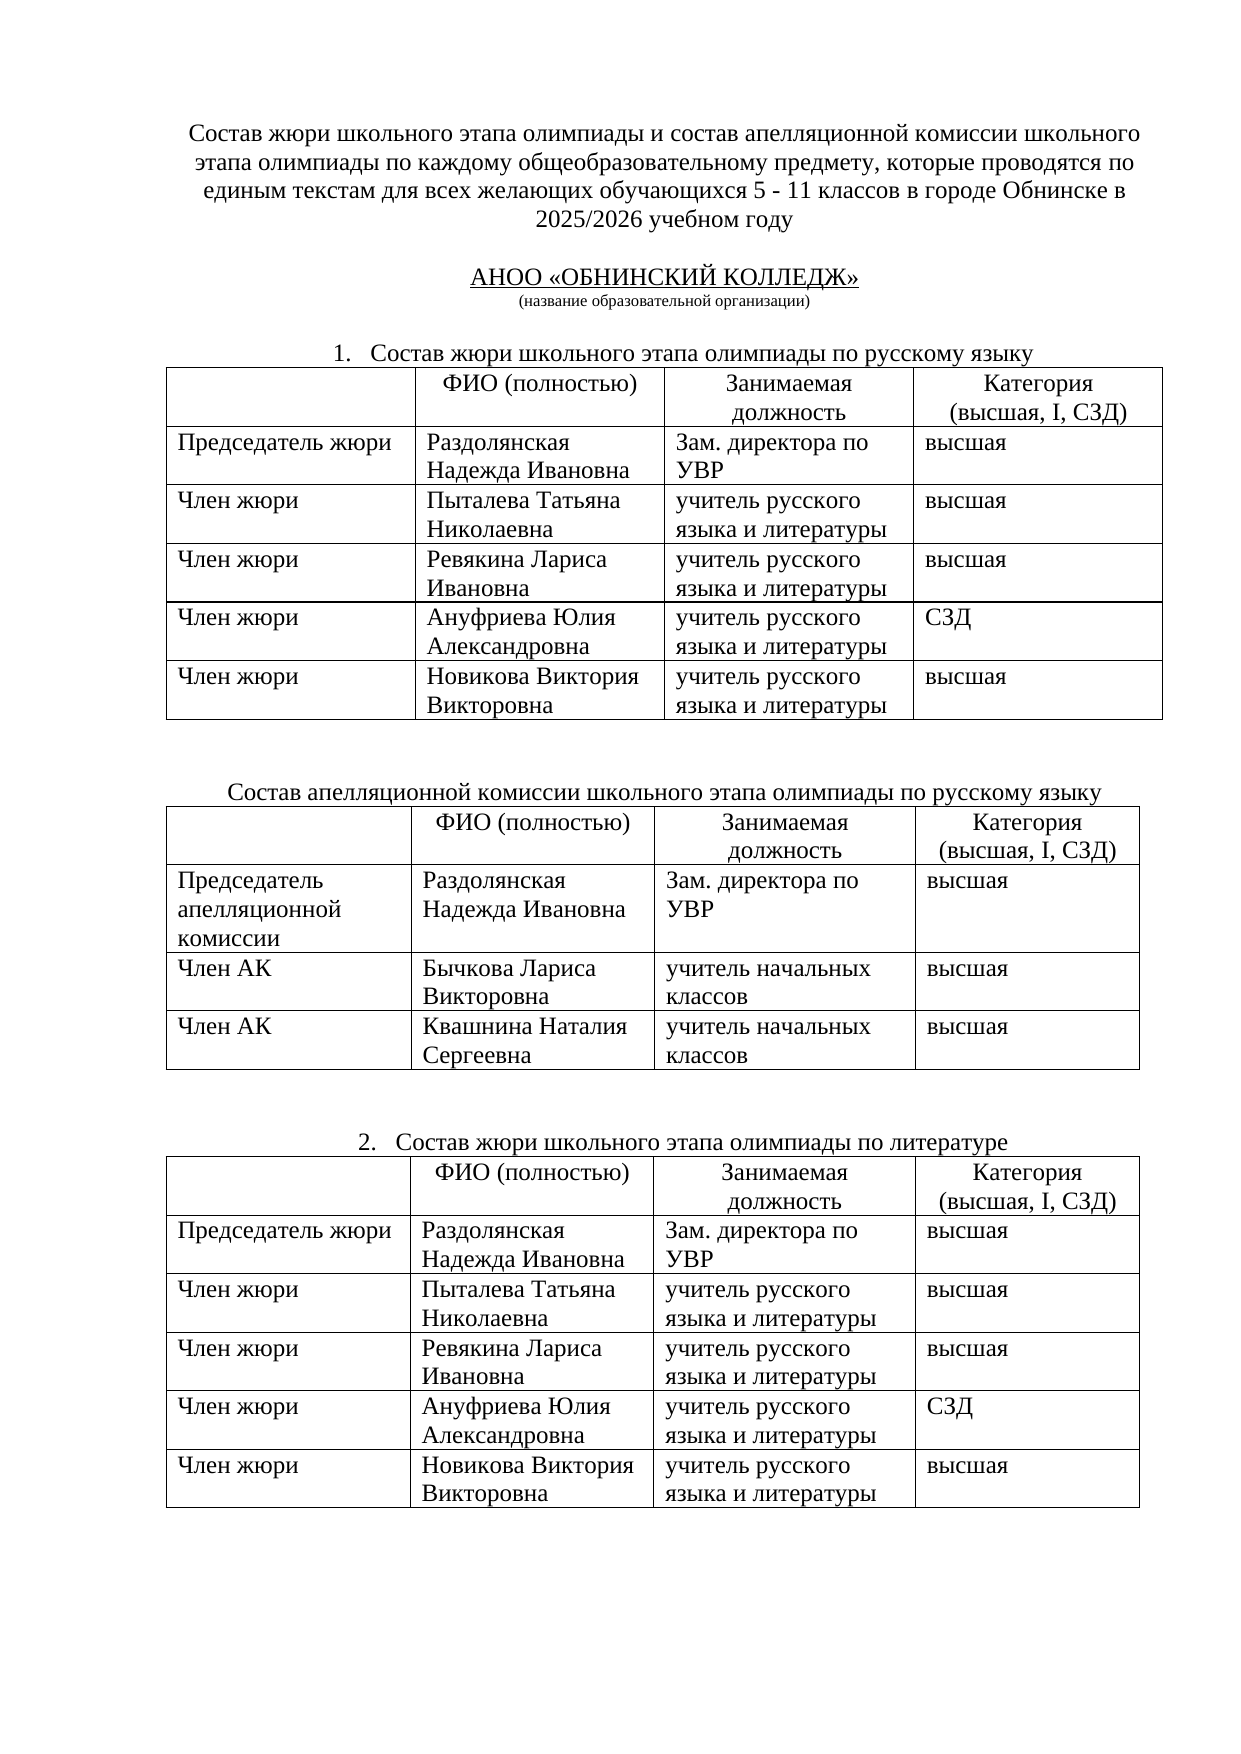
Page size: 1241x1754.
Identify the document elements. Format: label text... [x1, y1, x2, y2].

text АНОО «ОБНИНСКИЙ КОЛЛЕДЖ» [177, 262, 1152, 291]
table_cell СЗД [914, 603, 1162, 660]
table_cell Член жюри [167, 1333, 410, 1390]
table_cell высшая [916, 1333, 1139, 1390]
table_cell СЗД [916, 1391, 1139, 1449]
table_cell Член жюри [167, 661, 415, 718]
table_cell Ануфриева Юлия Александровна [416, 603, 664, 660]
table_cell высшая [914, 427, 1162, 484]
table_header Категория (высшая, I, СЗД) [916, 807, 1139, 864]
table_cell учитель русского языка и литературы [665, 603, 913, 660]
table_header Категория (высшая, I, СЗД) [916, 1157, 1139, 1214]
table_cell Член АК [167, 1011, 411, 1069]
table_header [167, 807, 411, 864]
table_cell учитель русского языка и литературы [654, 1391, 915, 1449]
table_header ФИО (полностью) [411, 1157, 653, 1214]
table_cell Ревякина Лариса Ивановна [411, 1333, 653, 1390]
table_header ФИО (полностью) [412, 807, 654, 864]
table_cell Бычкова Лариса Викторовна [412, 953, 654, 1010]
table_cell Раздолянская Надежда Ивановна [411, 1216, 653, 1273]
table_cell учитель русского языка и литературы [665, 661, 913, 718]
table_header Занимаемая должность [654, 1157, 915, 1214]
text Состав апелляционной комиссии школьного этапа олимпиады по русскому языку [177, 777, 1152, 806]
table_cell Пыталева Татьяна Николаевна [416, 485, 664, 543]
table_cell высшая [916, 1450, 1139, 1507]
table_cell высшая [916, 1216, 1139, 1273]
table_cell Ануфриева Юлия Александровна [411, 1391, 653, 1449]
table_cell Председатель жюри [167, 1216, 410, 1273]
table_cell учитель русского языка и литературы [665, 485, 913, 543]
table_cell Новикова Виктория Викторовна [416, 661, 664, 718]
table_cell учитель начальных классов [655, 953, 915, 1010]
table_cell Пыталева Татьяна Николаевна [411, 1274, 653, 1332]
table_cell Член АК [167, 953, 411, 1010]
table_cell Ревякина Лариса Ивановна [416, 544, 664, 601]
table_header Категория (высшая, I, СЗД) [914, 368, 1162, 426]
table_cell Член жюри [167, 544, 415, 601]
table_cell Новикова Виктория Викторовна [411, 1450, 653, 1507]
table_cell высшая [914, 544, 1162, 601]
table_cell Зам. директора по УВР [665, 427, 913, 484]
table_cell Председатель апелляционной комиссии [167, 865, 411, 952]
table_cell высшая [916, 865, 1139, 952]
table_cell учитель русского языка и литературы [654, 1274, 915, 1332]
table_cell Зам. директора по УВР [654, 1216, 915, 1273]
table_cell учитель русского языка и литературы [654, 1333, 915, 1390]
table_cell высшая [916, 1011, 1139, 1069]
table_cell высшая [916, 953, 1139, 1010]
table_cell учитель начальных классов [655, 1011, 915, 1069]
table_header ФИО (полностью) [416, 368, 664, 426]
table_cell Член жюри [167, 1274, 410, 1332]
table_cell Зам. директора по УВР [655, 865, 915, 952]
table_cell учитель русского языка и литературы [654, 1450, 915, 1507]
table_header Занимаемая должность [665, 368, 913, 426]
list Состав жюри школьного этапа олимпиады по литературе [215, 1127, 1152, 1156]
table_cell высшая [914, 661, 1162, 718]
table_cell высшая [914, 485, 1162, 543]
table_cell Квашнина Наталия Сергеевна [412, 1011, 654, 1069]
table_cell Член жюри [167, 485, 415, 543]
table_cell Член жюри [167, 1450, 410, 1507]
table_header [167, 368, 415, 426]
text Состав жюри школьного этапа олимпиады и состав апелляционной комиссии школьного этапа олимпиады по каждому общеобразовательному предмету, которые проводятся по единым текстам для всех желающих обучающихся 5 - 11 классов в городе Обнинске в 2025/2026 учебном году [177, 118, 1152, 233]
table_header [167, 1157, 410, 1214]
table_cell Член жюри [167, 603, 415, 660]
table_cell Раздолянская Надежда Ивановна [416, 427, 664, 484]
table_cell Раздолянская Надежда Ивановна [412, 865, 654, 952]
table_cell высшая [916, 1274, 1139, 1332]
table_cell Председатель жюри [167, 427, 415, 484]
list Состав жюри школьного этапа олимпиады по русскому языку [215, 338, 1152, 367]
table_cell Член жюри [167, 1391, 410, 1449]
table_header Занимаемая должность [655, 807, 915, 864]
table_cell учитель русского языка и литературы [665, 544, 913, 601]
text (название образовательной организации) [177, 291, 1152, 310]
